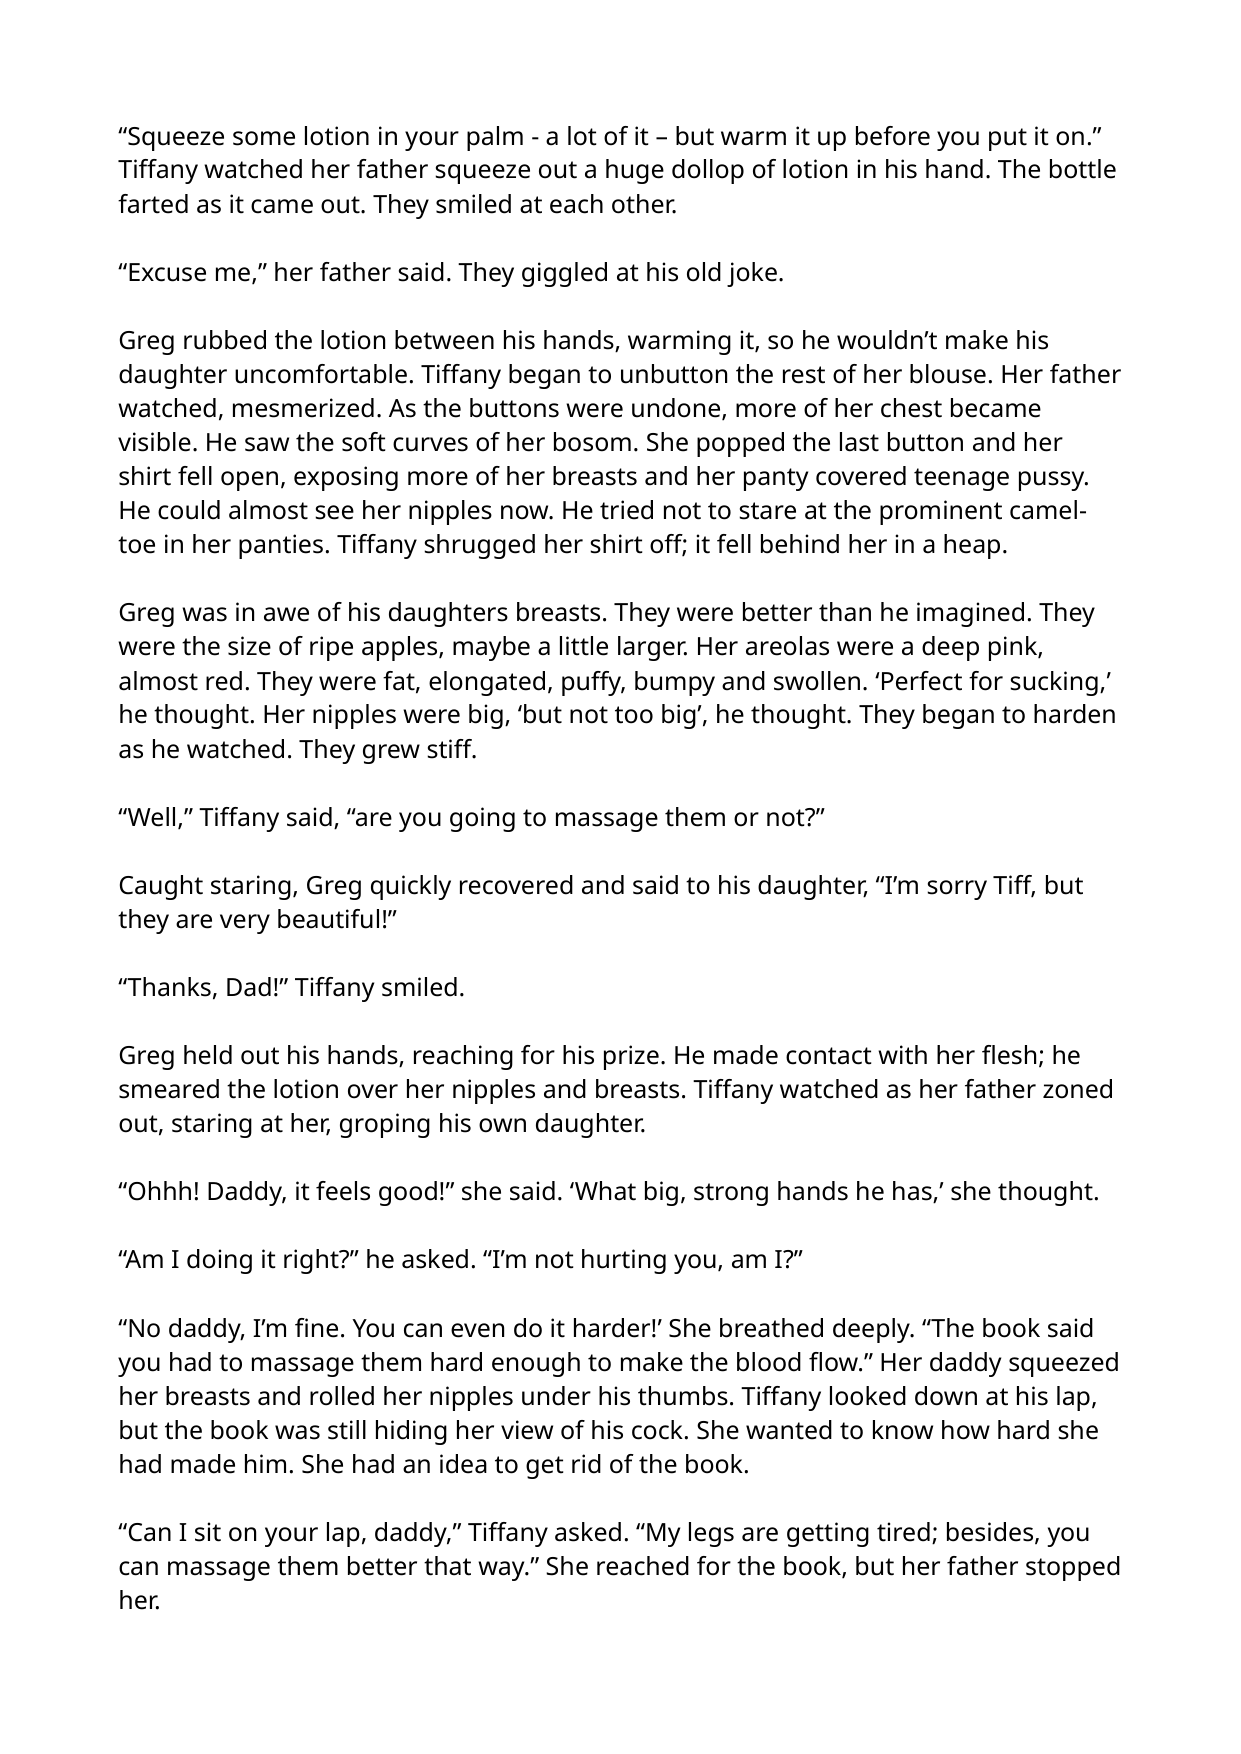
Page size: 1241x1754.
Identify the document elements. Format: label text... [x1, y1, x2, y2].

text “Ohhh! Daddy, it feels good!” she said. ‘What big, strong hands he has,’ she thought. [118, 1174, 1122, 1208]
text Caught staring, Greg quickly recovered and said to his daughter, “I’m sorry Tiff, but they are very beautiful!” [118, 867, 1122, 936]
text “Well,” Tiffany said, “are you going to massage them or not?” [118, 799, 1122, 833]
text “Can I sit on your lap, daddy,” Tiffany asked. “My legs are getting tired; besides, you can massage them better that way.” She reached for the book, but her father stopped her. [118, 1515, 1122, 1617]
text Greg rubbed the lotion between his hands, warming it, so he wouldn’t make his daughter uncomfortable. Tiffany began to unbutton the rest of her blouse. Her father watched, mesmerized. As the buttons were undone, more of her chest became visible. He saw the soft curves of her bosom. She popped the last button and her shirt fell open, exposing more of her breasts and her panty covered teenage pussy. He could almost see her nipples now. He tried not to stare at the prominent camel-toe in her panties. Tiffany shrugged her shirt off; it fell behind her in a heap. [118, 322, 1122, 561]
text Greg was in awe of his daughters breasts. They were better than he imagined. They were the size of ripe apples, maybe a little larger. Her areolas were a deep pink, almost red. They were fat, elongated, puffy, bumpy and swollen. ‘Perfect for sucking,’ he thought. Her nipples were big, ‘but not too big’, he thought. They began to harden as he watched. They grew stiff. [118, 595, 1122, 765]
text “No daddy, I’m fine. You can even do it harder!’ She breathed deeply. “The book said you had to massage them hard enough to make the blood flow.” Her daddy squeezed her breasts and rolled her nipples under his thumbs. Tiffany looked down at his lap, but the book was still hiding her view of his cock. She wanted to know how hard she had made him. She had an idea to get rid of the book. [118, 1310, 1122, 1481]
text “Thanks, Dad!” Tiffany smiled. [118, 970, 1122, 1004]
text “Am I doing it right?” he asked. “I’m not hurting you, am I?” [118, 1242, 1122, 1276]
text “Squeeze some lotion in your palm - a lot of it – but warm it up before you put it on.” Tiffany watched her father squeeze out a huge dollop of lotion in his hand. The bottle farted as it came out. They smiled at each other. [118, 118, 1122, 220]
text Greg held out his hands, reaching for his prize. He made contact with her flesh; he smeared the lotion over her nipples and breasts. Tiffany watched as her father zoned out, staring at her, groping his own daughter. [118, 1038, 1122, 1140]
text “Excuse me,” her father said. They giggled at his old joke. [118, 254, 1122, 288]
